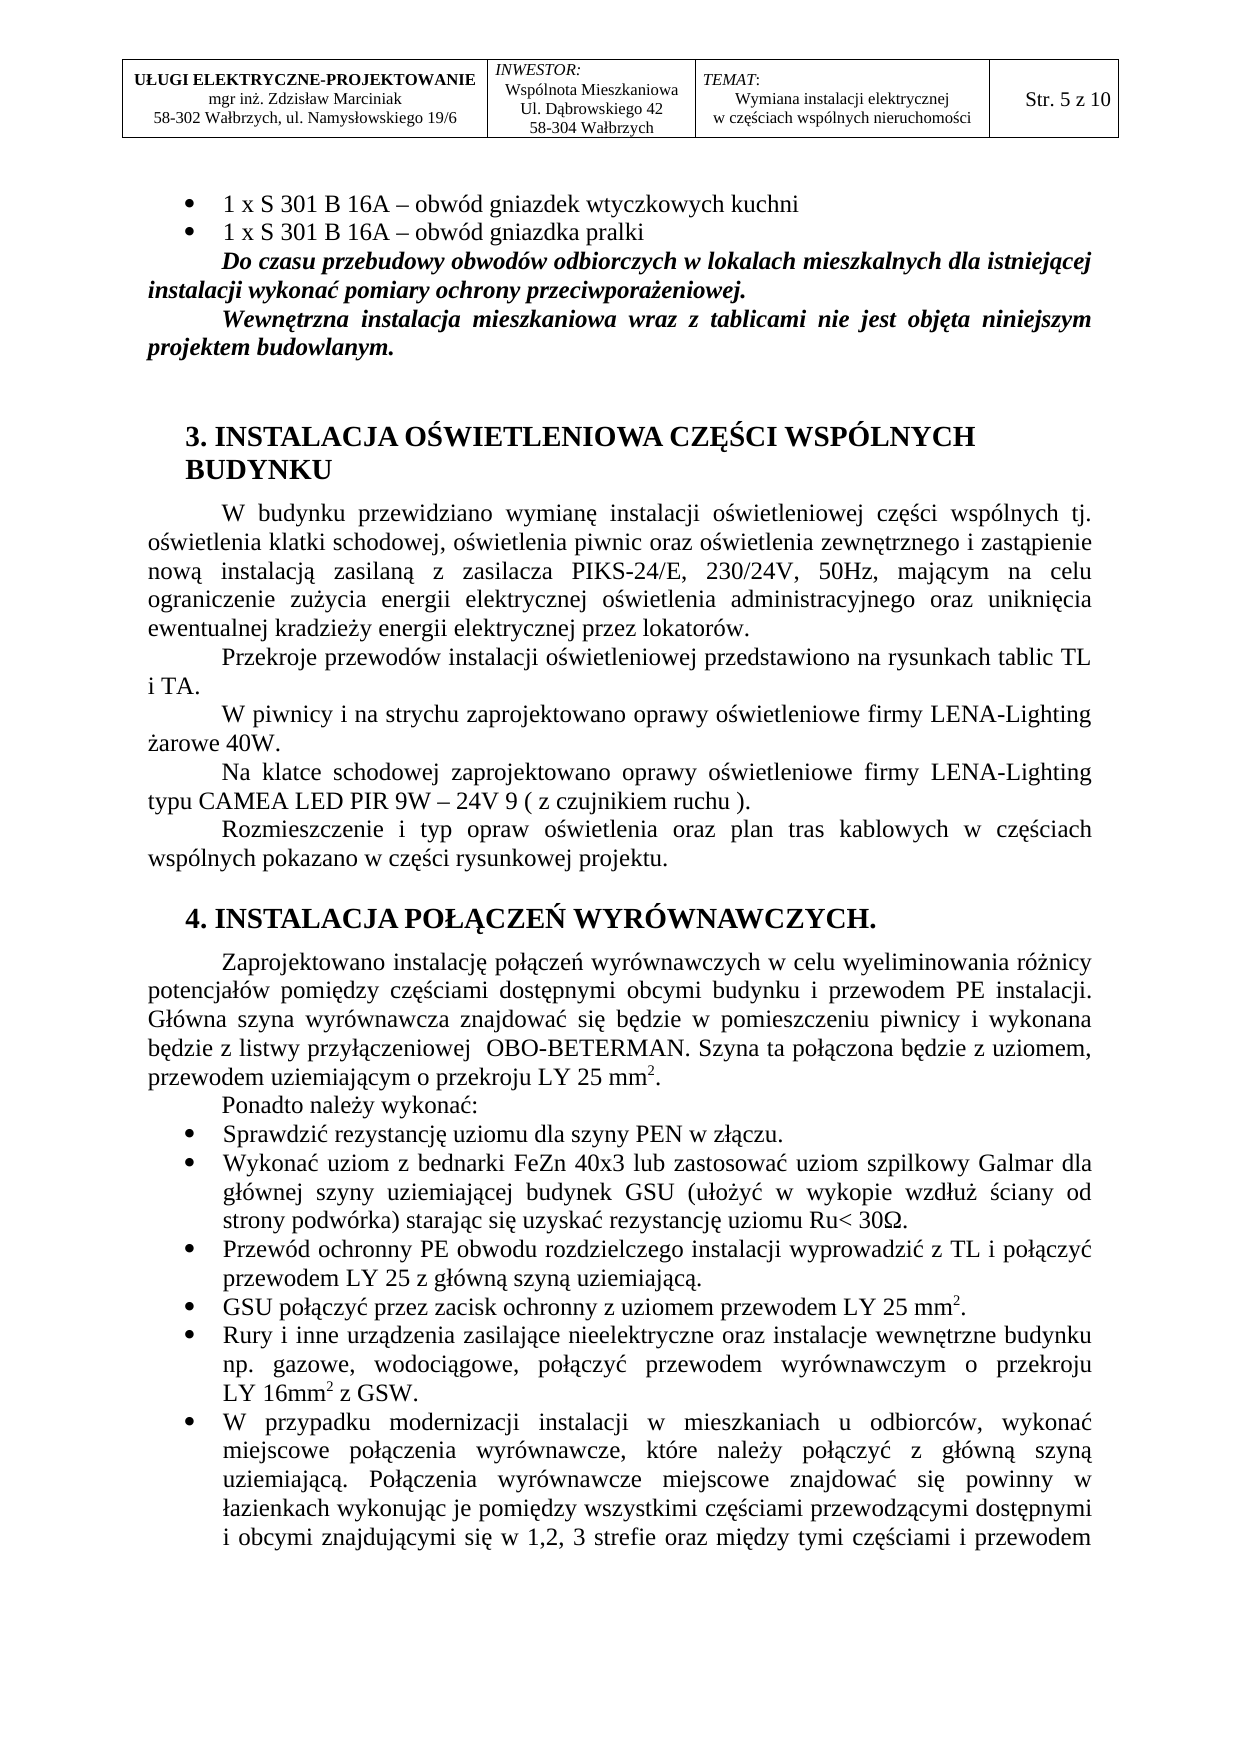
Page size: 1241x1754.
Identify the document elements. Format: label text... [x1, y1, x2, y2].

text Wewnętrzna instalacja mieszkaniowa wraz z tablicami nie jest objęta niniejszym projektem budowlanym. [148, 304, 1093, 361]
text Przekroje przewodów instalacji oświetleniowej przedstawiono na rysunkach tablic TL i TA. [148, 642, 1093, 699]
list GSU połączyć przez zacisk ochronny z uziomem przewodem LY 25 mm2. [185, 1292, 1093, 1321]
list 1 x S 301 B 16A – obwód gniazdka pralki [185, 217, 1093, 246]
text Ponadto należy wykonać: [148, 1091, 1093, 1119]
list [185, 1407, 1093, 1551]
subtitle 4. Instalacja połączeń wyrównawczych. [185, 901, 1093, 934]
subtitle 3. INSTALACJA OŚWIETLENIOWA CZĘŚCI WSPÓLNYCH BUDYNKU [185, 419, 1093, 486]
text W piwnicy i na strychu zaprojektowano oprawy oświetleniowe firmy LENA-Lighting żarowe 40W. [148, 699, 1093, 757]
text Rozmieszczenie i typ opraw oświetlenia oraz plan tras kablowych w częściach wspólnych pokazano w części rysunkowej projektu. [148, 814, 1093, 872]
list Sprawdzić rezystancję uziomu dla szyny PEN w złączu. [185, 1119, 1093, 1148]
list Przewód ochronny PE obwodu rozdzielczego instalacji wyprowadzić z TL i połączyć przewodem LY 25 z główną szyną uziemiającą. [185, 1234, 1093, 1292]
list 1 x S 301 B 16A – obwód gniazdek wtyczkowych kuchni [185, 189, 1093, 217]
list Wykonać uziom z bednarki FeZn 40x3 lub zastosować uziom szpilkowy Galmar dla głównej szyny uziemiającej budynek GSU (ułożyć w wykopie wzdłuż ściany od strony podwórka) starając się uzyskać rezystancję uziomu Ru< 30Ω. [185, 1148, 1093, 1234]
text Na klatce schodowej zaprojektowano oprawy oświetleniowe firmy LENA-Lighting typu CAMEA LED PIR 9W – 24V 9 ( z czujnikiem ruchu ). [148, 757, 1093, 814]
text W budynku przewidziano wymianę instalacji oświetleniowej części wspólnych tj. oświetlenia klatki schodowej, oświetlenia piwnic oraz oświetlenia zewnętrznego i zastąpienie nową instalacją zasilaną z zasilacza PIKS-24/E, 230/24V, 50Hz, mającym na celu ograniczenie zużycia energii elektrycznej oświetlenia administracyjnego oraz uniknięcia ewentualnej kradzieży energii elektrycznej przez lokatorów. [148, 498, 1093, 642]
list Rury i inne urządzenia zasilające nieelektryczne oraz instalacje wewnętrzne budynku np. gazowe, wodociągowe, połączyć przewodem wyrównawczym o przekroju LY 16mm2 z GSW. [185, 1321, 1093, 1407]
text Do czasu przebudowy obwodów odbiorczych w lokalach mieszkalnych dla istniejącej instalacji wykonać pomiary ochrony przeciwporażeniowej. [148, 246, 1093, 304]
text Zaprojektowano instalację połączeń wyrównawczych w celu wyeliminowania różnicy potencjałów pomiędzy częściami dostępnymi obcymi budynku i przewodem PE instalacji. Główna szyna wyrównawcza znajdować się będzie w pomieszczeniu piwnicy i wykonana będzie z listwy przyłączeniowej OBO-BETERMAN. Szyna ta połączona będzie z uziomem, przewodem uziemiającym o przekroju LY 25 mm2. [148, 947, 1093, 1091]
